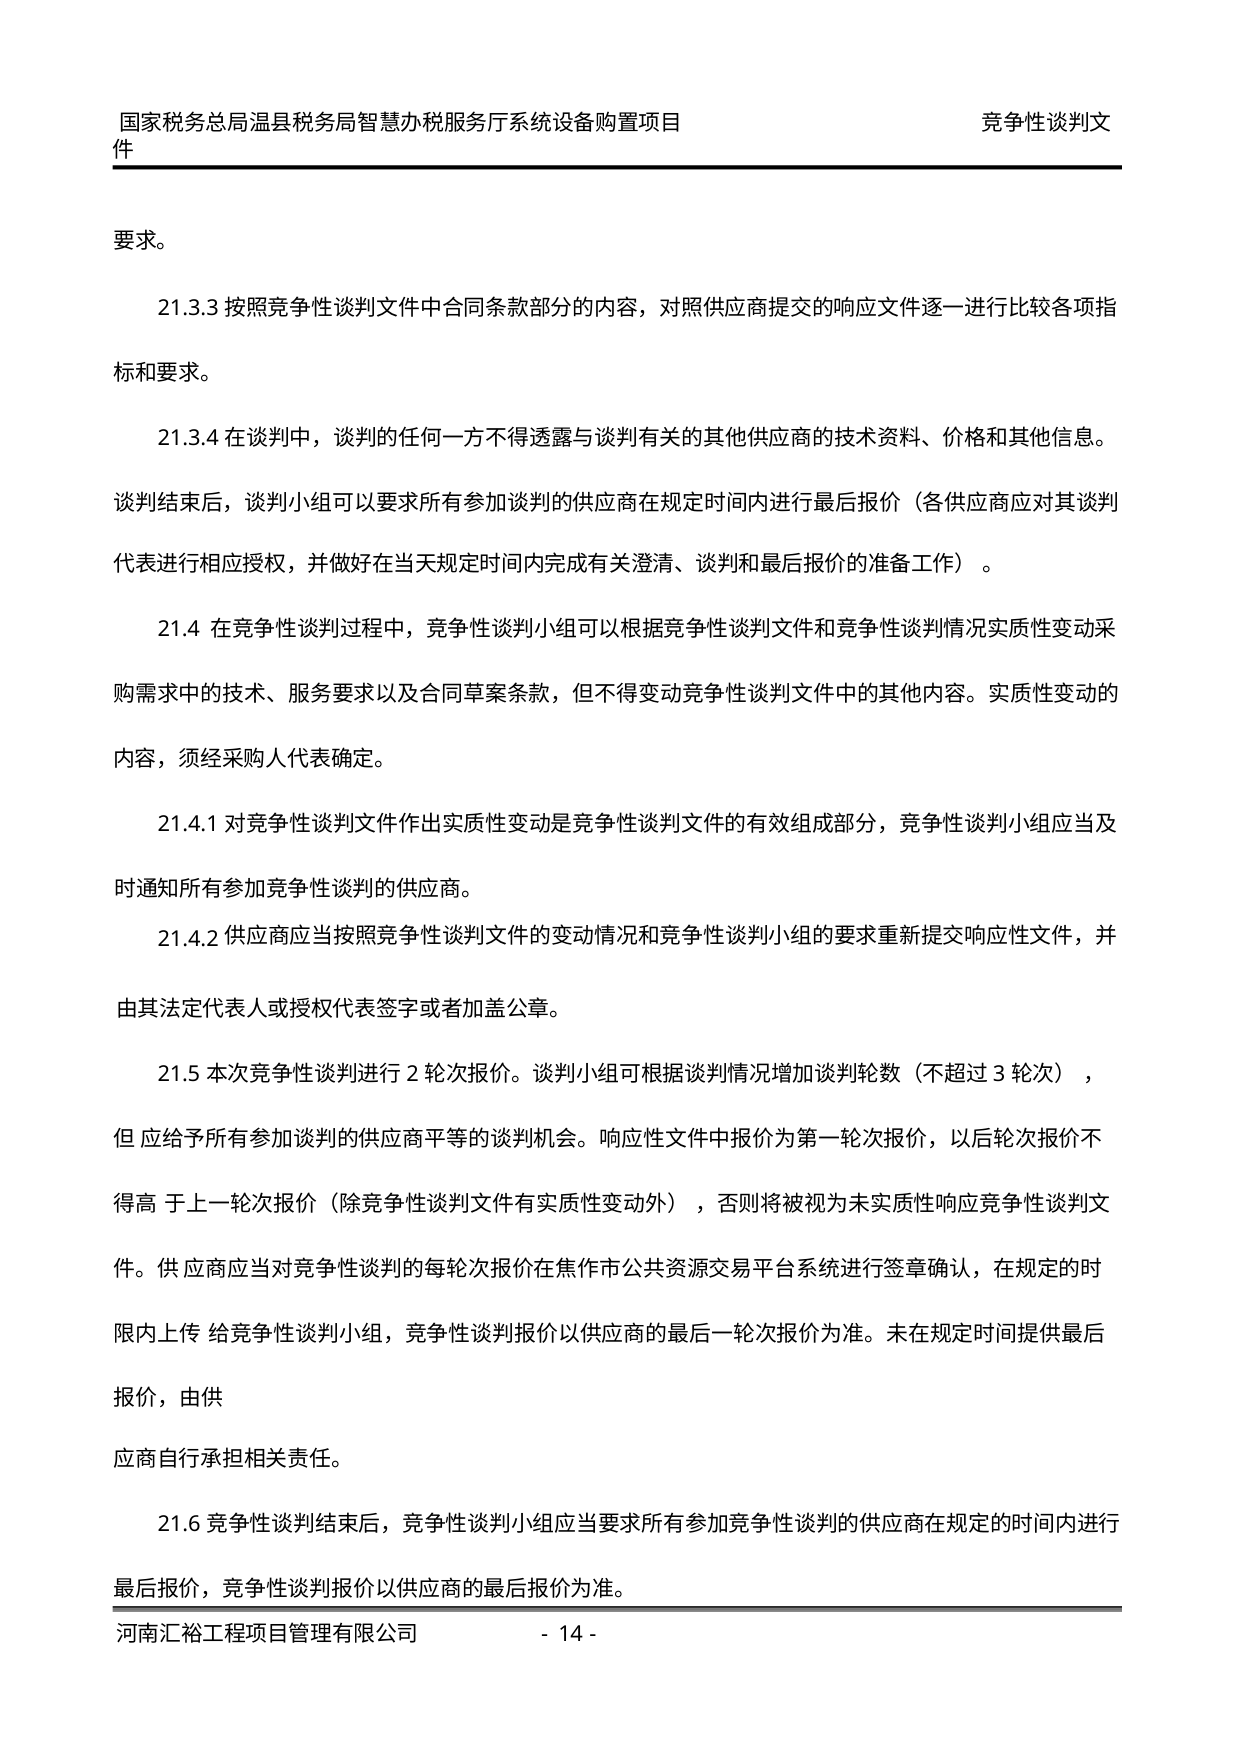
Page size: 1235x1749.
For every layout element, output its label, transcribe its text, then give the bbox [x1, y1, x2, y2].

text 21.3.3 按照竞争性谈判文件中合同条款部分的内容，对照供应商提交的响应文件逐一进行比较各项指 标和要求。 [113, 290, 1122, 387]
text 21.5 本次竞争性谈判进行 2 轮次报价。谈判小组可根据谈判情况增加谈判轮数（不超过 3 轮次） ，但 应给予所有参加谈判的供应商平等的谈判机会。响应性文件中报价为第一轮次报价，以后轮次报价不得高 于上一轮次报价（除竞争性谈判文件有实质性变动外） ，否则将被视为未实质性响应竞争性谈判文件。供 应商应当对竞争性谈判的每轮次报价在焦作市公共资源交易平台系统进行签章确认，在规定的时限内上传 给竞争性谈判小组，竞争性谈判报价以供应商的最后一轮次报价为准。未在规定时间提供最后报价，由供 [113, 1056, 1122, 1412]
text 21.4.2 供应商应当按照竞争性谈判文件的变动情况和竞争性谈判小组的要求重新提交响应性文件，并 [112, 936, 1122, 995]
text 21.4 在竞争性谈判过程中，竞争性谈判小组可以根据竞争性谈判文件和竞争性谈判情况实质性变动采 购需求中的技术、服务要求以及合同草案条款，但不得变动竞争性谈判文件中的其他内容。实质性变动的 内容，须经采购人代表确定。 [113, 611, 1122, 773]
text 代表进行相应授权，并做好在当天规定时间内完成有关澄清、谈判和最后报价的准备工作） 。 [112, 550, 1122, 577]
picture [112, 165, 1122, 171]
text 21.6 竞争性谈判结束后，竞争性谈判小组应当要求所有参加竞争性谈判的供应商在规定的时间内进行 最后报价，竞争性谈判报价以供应商的最后报价为准。 [113, 1506, 1122, 1603]
text 要求。 [112, 229, 1122, 253]
text 由其法定代表人或授权代表签字或者加盖公章。 [112, 995, 1122, 1022]
text 21.3.4 在谈判中，谈判的任何一方不得透露与谈判有关的其他供应商的技术资料、价格和其他信息。 谈判结束后，谈判小组可以要求所有参加谈判的供应商在规定时间内进行最后报价（各供应商应对其谈判 [113, 420, 1122, 517]
text 21.4.1 对竞争性谈判文件作出实质性变动是竞争性谈判文件的有效组成部分，竞争性谈判小组应当及 时通知所有参加竞争性谈判的供应商。 [114, 806, 1122, 903]
text 应商自行承担相关责任。 [112, 1445, 1122, 1472]
picture [112, 1606, 1122, 1612]
